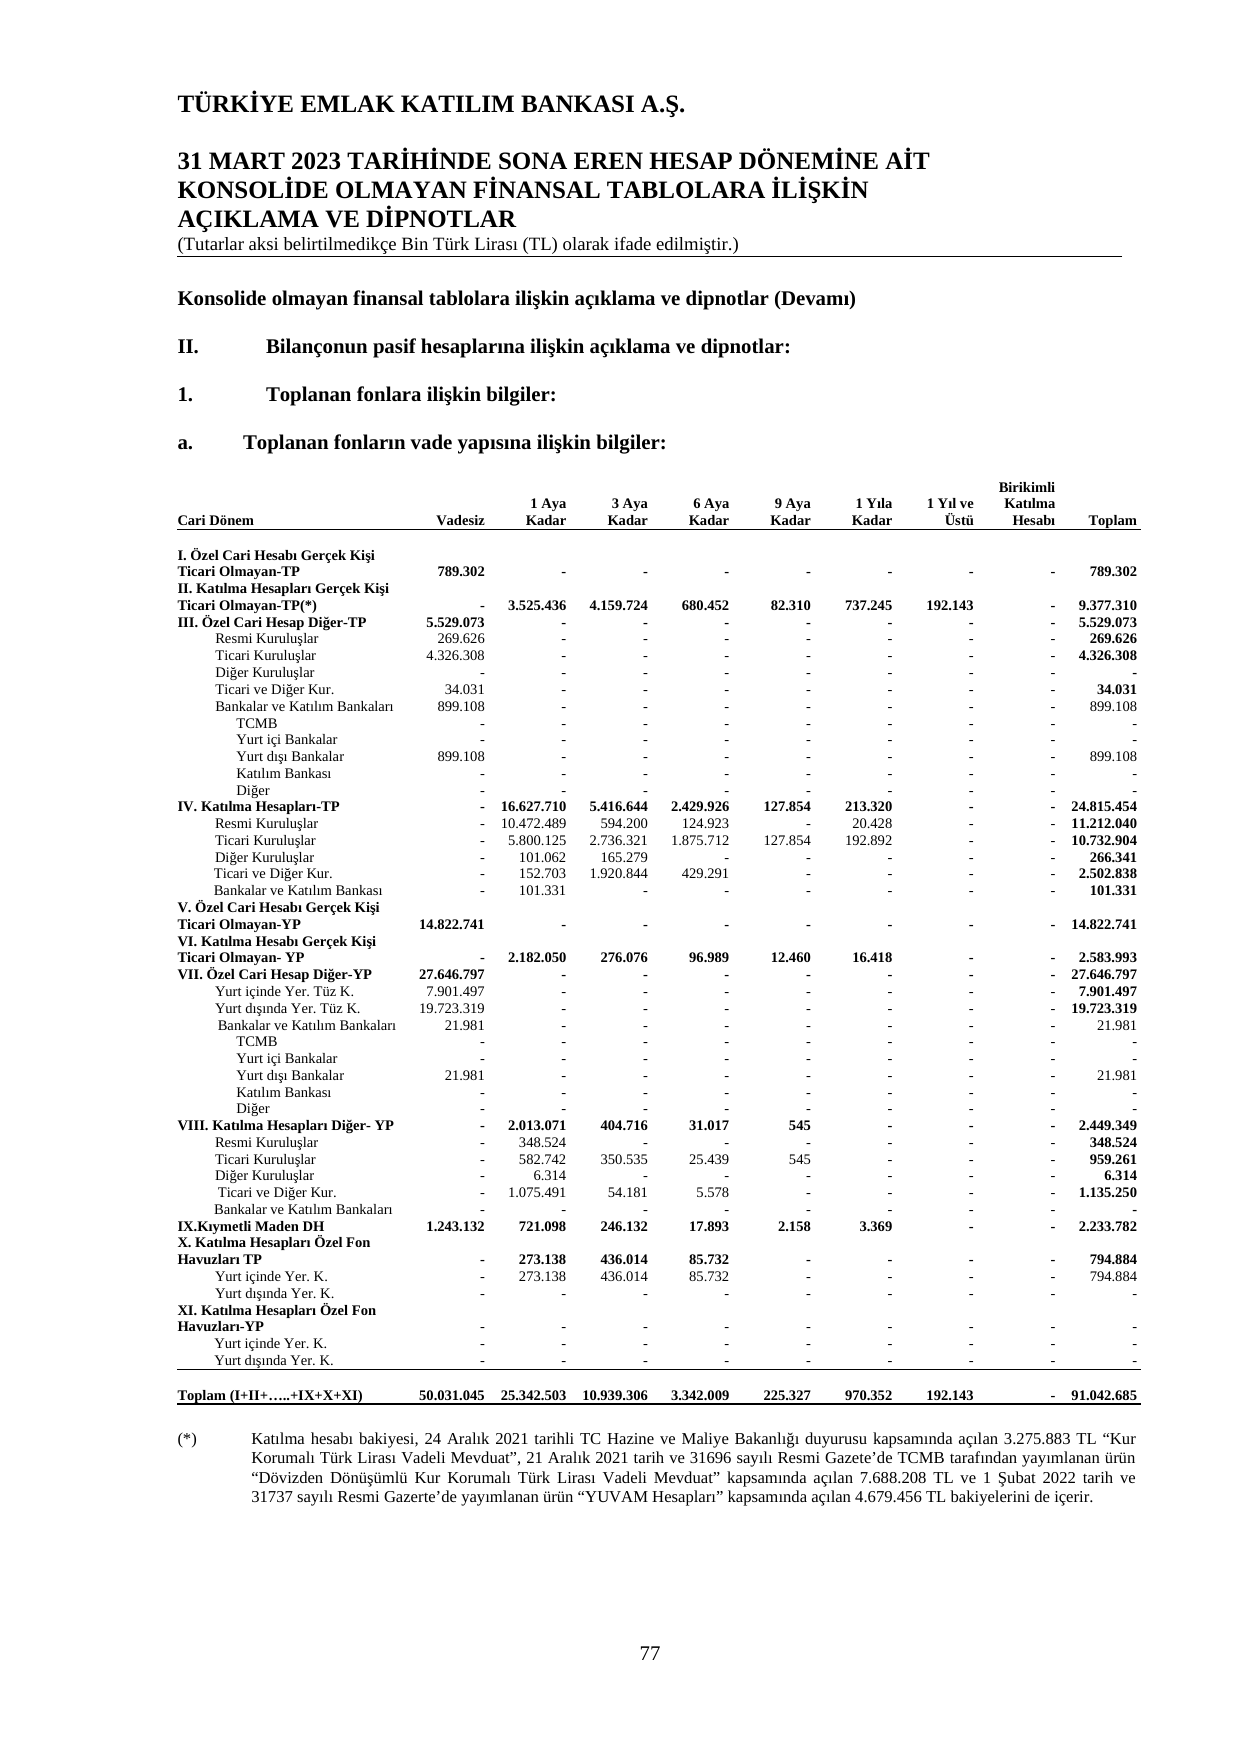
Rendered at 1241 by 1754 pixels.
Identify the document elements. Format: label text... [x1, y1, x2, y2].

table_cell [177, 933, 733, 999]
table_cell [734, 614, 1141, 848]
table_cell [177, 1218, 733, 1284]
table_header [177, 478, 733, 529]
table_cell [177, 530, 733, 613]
text 1. Toplanan fonlara ilişkin bilgiler: [177, 382, 1122, 406]
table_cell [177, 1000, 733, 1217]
text (*) Katılma hesabı bakiyesi, 24 Aralık 2021 tarihli TC Hazine ve Maliye Bakanlığı duyurusu kapsamında açılan 3.275.883 TL “Kur Korumalı Türk Lirası Vadeli Mevduat”, 21 Aralık 2021 tarih ve 31696 sayılı Resmi Gazete’de TCMB tarafından yayımlanan ürün “Dövizden Dönüşümlü Kur Korumalı Türk Lirası Vadeli Mevduat” kapsamında açılan 7.688.208 TL ve 1 Şubat 2022 tarih ve 31737 sayılı Resmi Gazerte’de yayımlanan ürün “YUVAM Hesapları” kapsamında açılan 4.679.456 TL bakiyelerini de içerir. [177, 1429, 1137, 1506]
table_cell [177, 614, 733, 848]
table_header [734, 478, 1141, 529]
text II. Bilançonun pasif hesaplarına ilişkin açıklama ve dipnotlar: [177, 334, 1122, 358]
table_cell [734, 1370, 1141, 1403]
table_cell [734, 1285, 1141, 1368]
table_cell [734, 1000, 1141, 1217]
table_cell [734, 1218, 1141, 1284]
text Konsolide olmayan finansal tablolara ilişkin açıklama ve dipnotlar (Devamı) [177, 286, 1122, 310]
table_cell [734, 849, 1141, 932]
list Toplanan fonların vade yapısına ilişkin bilgiler: [177, 430, 1122, 454]
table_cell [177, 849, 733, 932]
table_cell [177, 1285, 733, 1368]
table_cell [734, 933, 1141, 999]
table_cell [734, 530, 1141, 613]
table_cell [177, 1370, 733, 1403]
